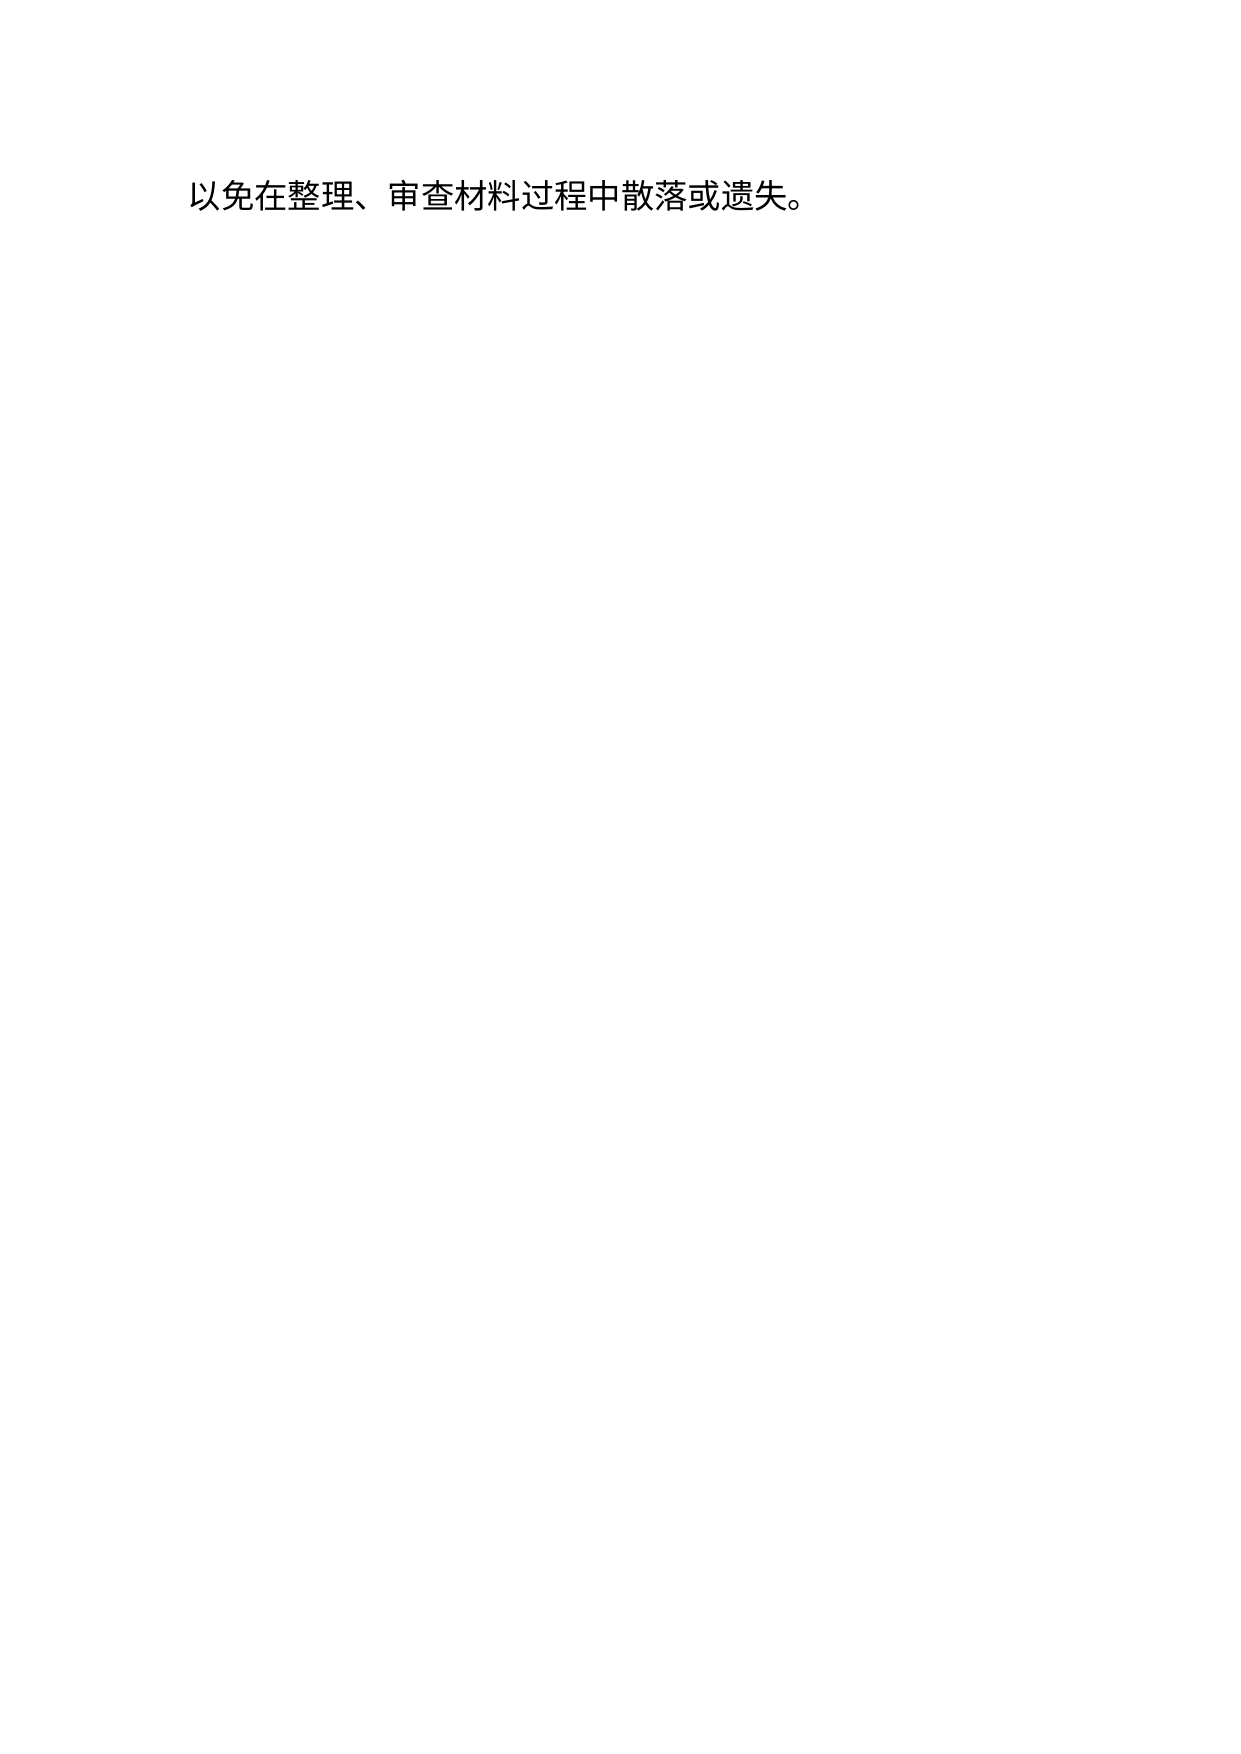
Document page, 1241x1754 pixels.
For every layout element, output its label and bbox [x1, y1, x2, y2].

list [187, 162, 1053, 227]
